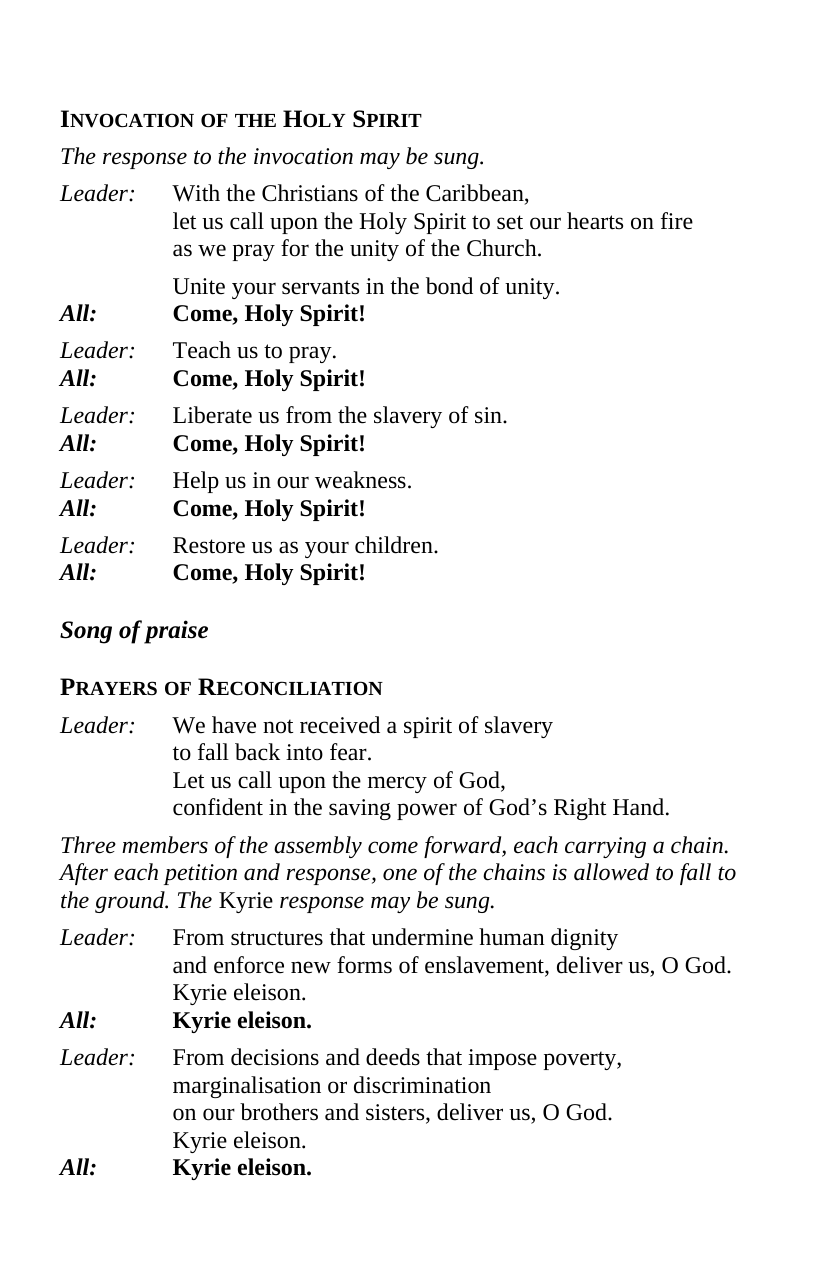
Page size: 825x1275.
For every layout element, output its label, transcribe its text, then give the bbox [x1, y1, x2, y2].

text Three members of the assembly come forward, each carrying a chain. After each petition and response, one of the chains is allowed to fall to the ground. The Kyrie response may be sung. [60, 831, 765, 913]
text All: Come, Holy Spirit! [60, 429, 765, 456]
text let us call upon the Holy Spirit to set our hearts on fire [172, 207, 765, 234]
text Kyrie eleison. [60, 978, 765, 1006]
text confident in the saving power of God’s Right Hand. [60, 793, 765, 821]
text on our brothers and sisters, deliver us, O God. [60, 1098, 765, 1126]
text Song of praise [60, 615, 765, 643]
text All: Come, Holy Spirit! [60, 558, 765, 586]
text Leader: Help us in our weakness. [60, 466, 765, 494]
text All: Come, Holy Spirit! [60, 299, 765, 327]
text Leader: We have not received a spirit of slavery [60, 711, 765, 738]
text Invocation of the Holy Spirit [60, 104, 765, 132]
text Leader: From structures that undermine human dignity [60, 923, 765, 951]
text Unite your servants in the bond of unity. [60, 272, 765, 299]
text Leader: Teach us to pray. [60, 336, 765, 364]
text to fall back into fear. [60, 738, 765, 766]
text Let us call upon the mercy of God, [60, 766, 765, 793]
text All: Kyrie eleison. [60, 1006, 765, 1033]
text and enforce new forms of enslavement, deliver us, O God. [60, 951, 765, 978]
text Prayers of Reconciliation [60, 672, 765, 701]
text All: Come, Holy Spirit! [60, 494, 765, 521]
text Leader: With the Christians of the Caribbean, [60, 179, 765, 207]
text Leader: Liberate us from the slavery of sin. [60, 401, 765, 429]
text All: Come, Holy Spirit! [60, 364, 765, 392]
text All: Kyrie eleison. [60, 1153, 765, 1181]
text Kyrie eleison. [60, 1126, 765, 1153]
text The response to the invocation may be sung. [60, 142, 765, 170]
text Leader: Restore us as your children. [60, 531, 765, 558]
text Leader: From decisions and deeds that impose poverty, marginalisation or discrimination [60, 1043, 765, 1098]
text as we pray for the unity of the Church. [172, 234, 765, 262]
